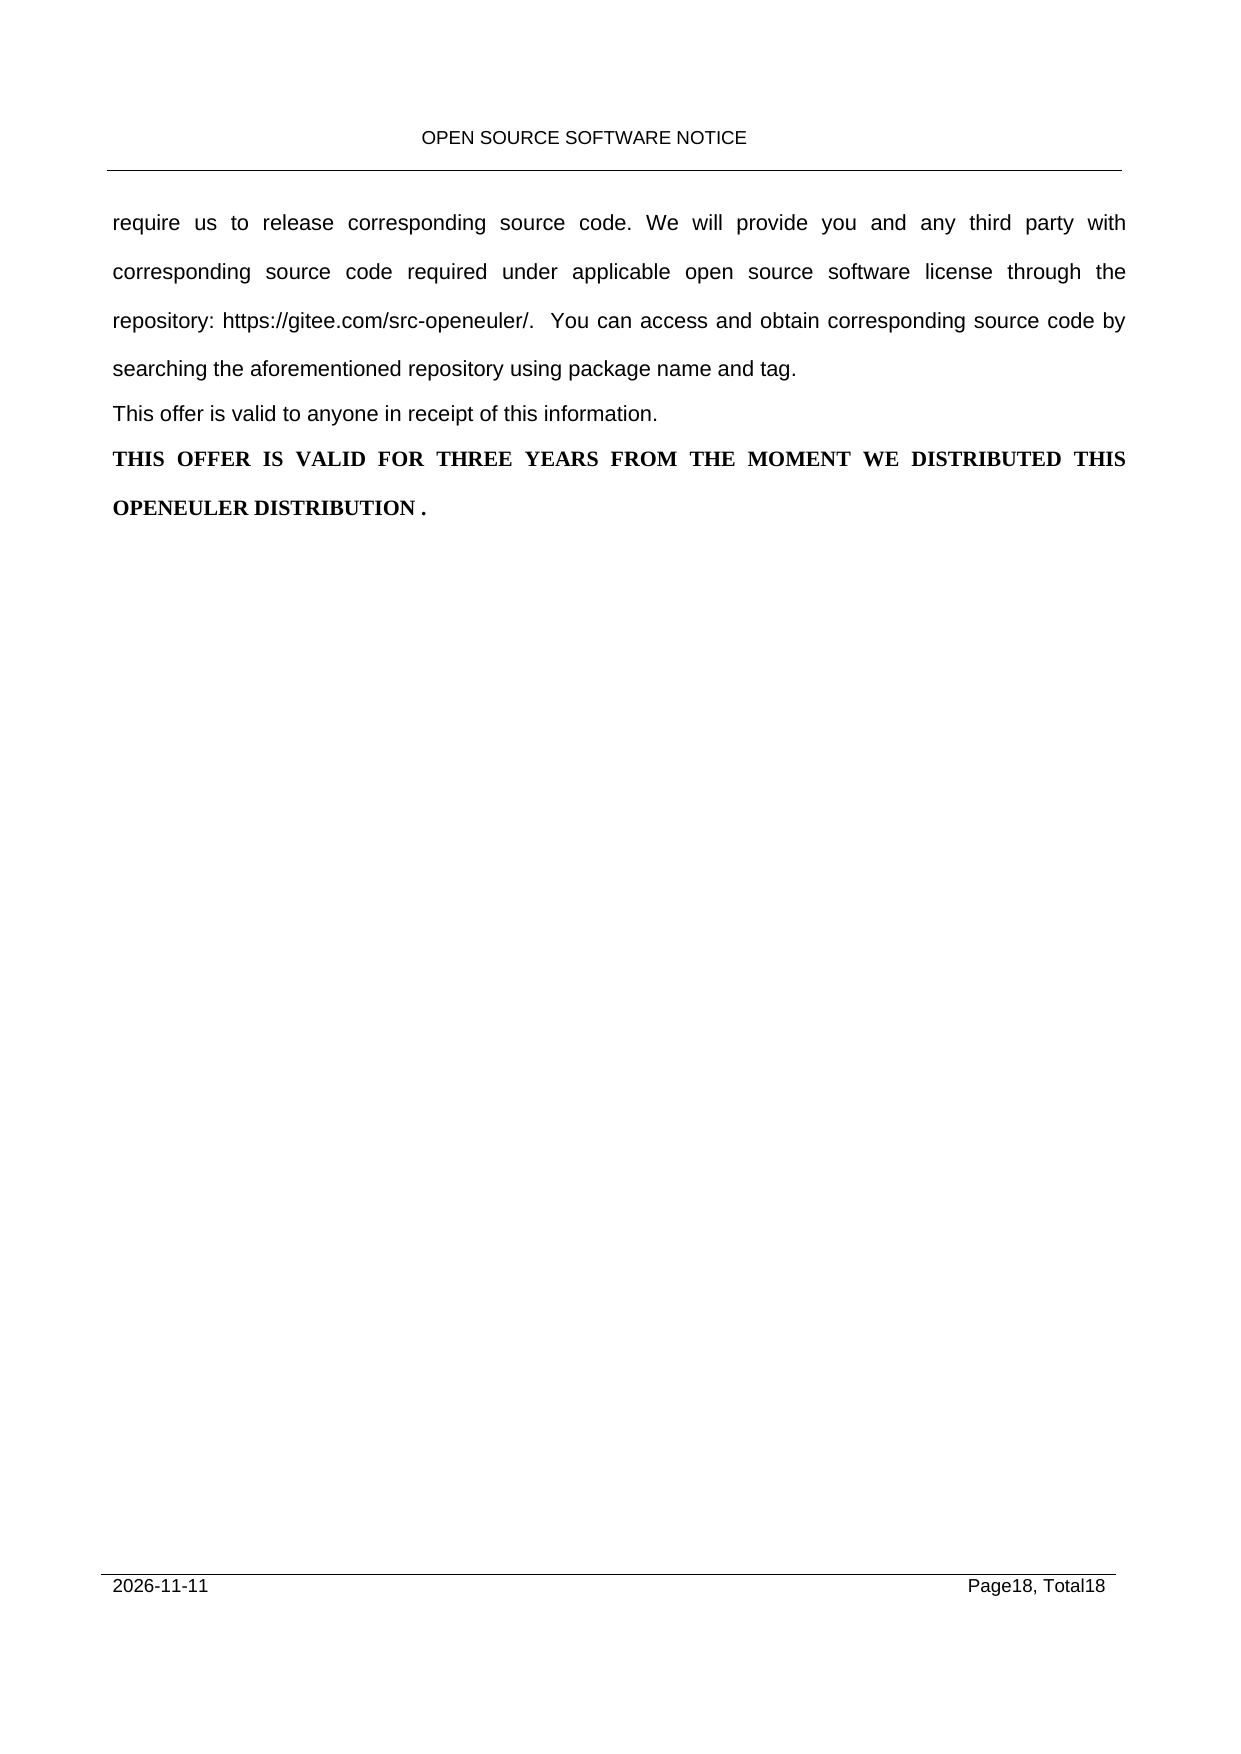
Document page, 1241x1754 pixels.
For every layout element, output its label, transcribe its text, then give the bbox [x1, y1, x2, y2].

text This offer is valid to anyone in receipt of this information. [112, 398, 1128, 430]
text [112, 206, 1128, 385]
text THIS OFFER IS VALID FOR THREE YEARS FROM THE MOMENT WE DISTRIBUTED THIS OPENEULER DISTRIBUTION . [112, 443, 1128, 524]
